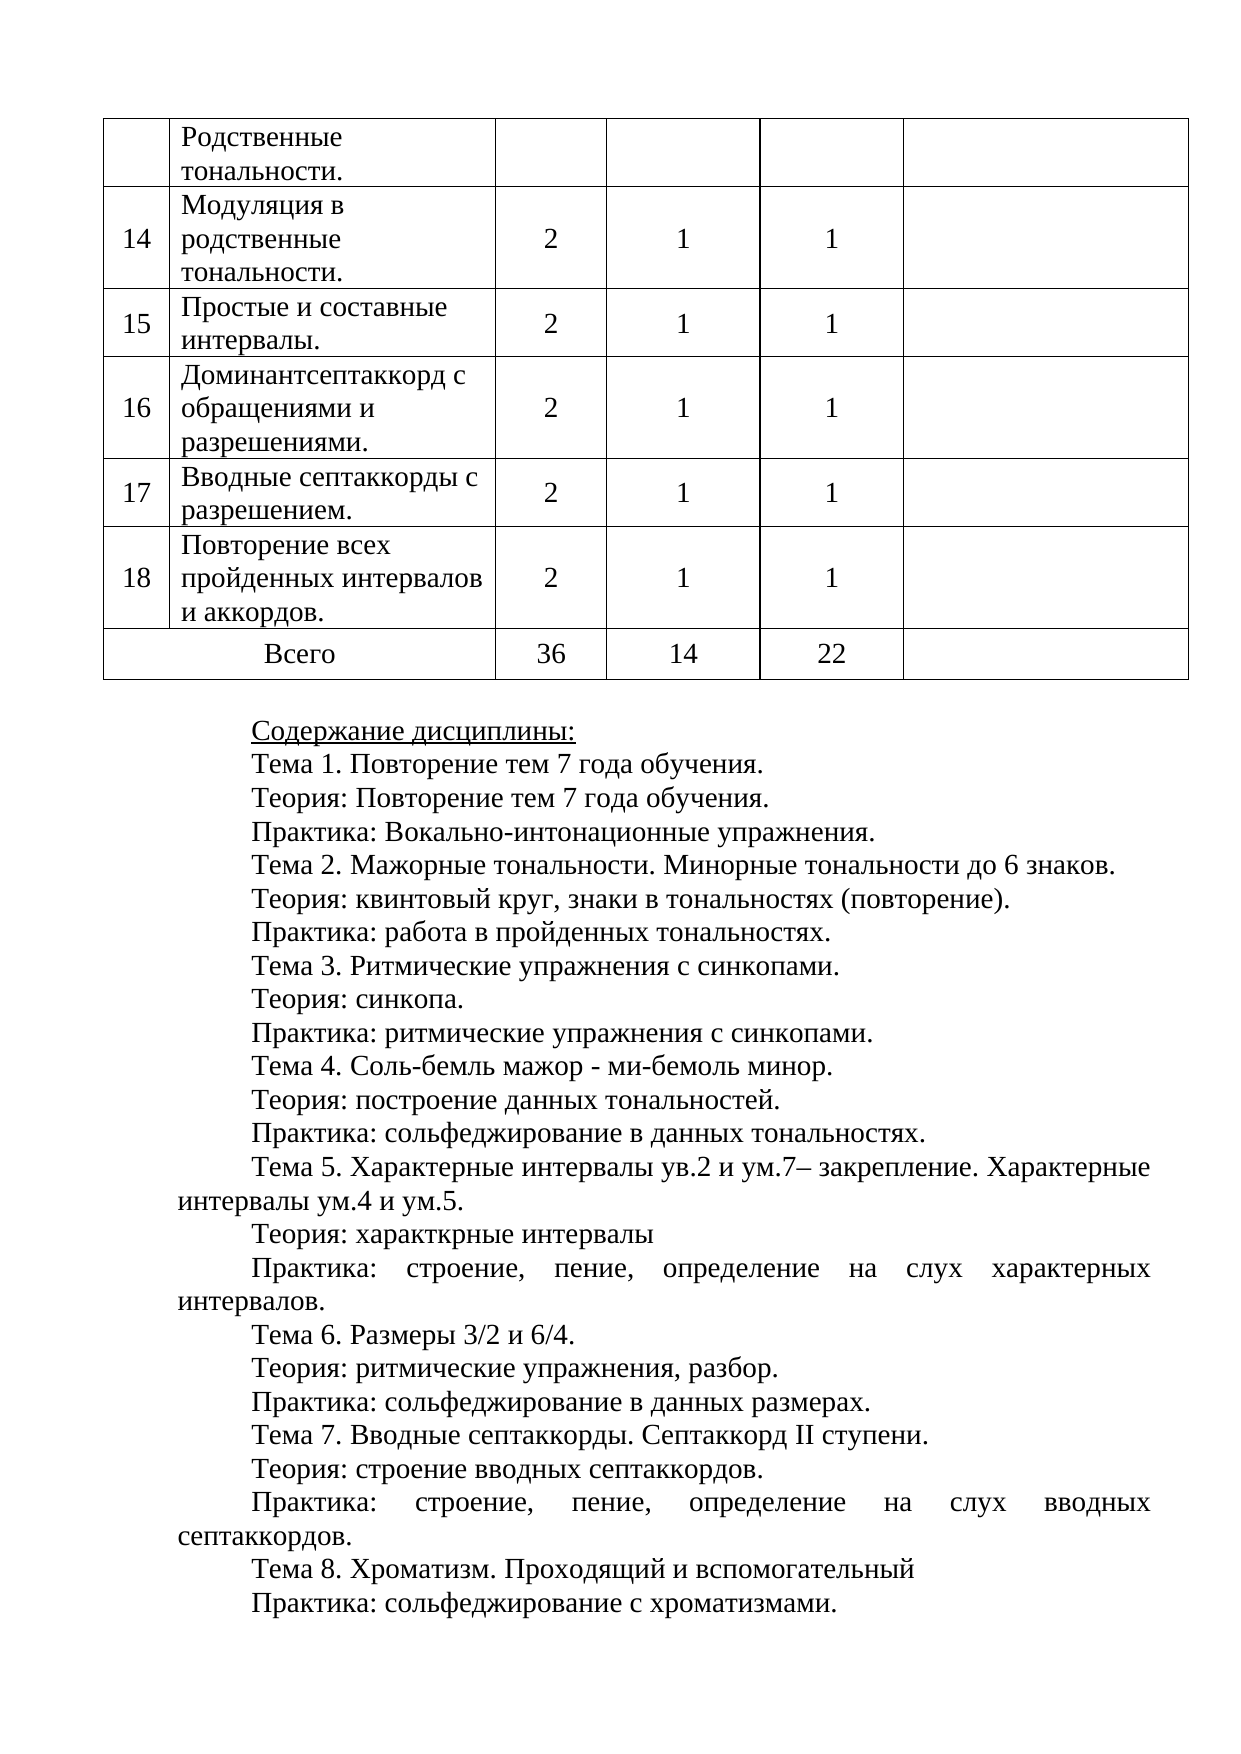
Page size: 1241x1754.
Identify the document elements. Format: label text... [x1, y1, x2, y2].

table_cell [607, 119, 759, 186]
text Тема 2. Мажорные тональности. Минорные тональности до 6 знаков. [177, 847, 1152, 881]
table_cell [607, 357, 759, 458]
text Практика: работа в пройденных тональностях. [177, 914, 1152, 948]
text Тема 6. Размеры 3/2 и 6/4. [177, 1317, 1152, 1350]
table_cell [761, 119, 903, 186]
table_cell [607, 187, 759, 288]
text Практика: сольфеджирование в данных тональностях. [177, 1116, 1152, 1149]
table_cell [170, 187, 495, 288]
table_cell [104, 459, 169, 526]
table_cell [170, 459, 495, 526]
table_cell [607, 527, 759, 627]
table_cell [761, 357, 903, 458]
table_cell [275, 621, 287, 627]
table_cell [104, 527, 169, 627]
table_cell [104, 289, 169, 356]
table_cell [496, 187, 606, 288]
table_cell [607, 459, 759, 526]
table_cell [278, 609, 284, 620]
text Практика: строение, пение, определение на слух характерных интервалов. [177, 1250, 1152, 1317]
text Практика: сольфеджирование с хроматизмами. [177, 1585, 1152, 1619]
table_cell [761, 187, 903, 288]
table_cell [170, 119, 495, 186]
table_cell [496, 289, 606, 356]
text Тема 4. Соль-бемль мажор - ми-бемоль минор. [177, 1048, 1152, 1082]
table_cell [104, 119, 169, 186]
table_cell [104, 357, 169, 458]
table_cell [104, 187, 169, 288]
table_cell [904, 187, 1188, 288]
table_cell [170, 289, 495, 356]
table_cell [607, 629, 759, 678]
text Теория: характкрные интервалы [177, 1216, 1152, 1250]
text Теория: квинтовый круг, знаки в тональностях (повторение). [177, 881, 1152, 914]
text Теория: ритмические упражнения, разбор. [177, 1350, 1152, 1384]
text Тема 8. Хроматизм. Проходящий и вспомогательный [177, 1552, 1152, 1585]
text Тема 5. Характерные интервалы ув.2 и ум.7– закрепление. Характерные интервалы ум.4 и ум.5. [177, 1149, 1152, 1216]
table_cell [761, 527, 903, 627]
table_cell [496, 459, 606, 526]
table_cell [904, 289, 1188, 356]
text Тема 1. Повторение тем 7 года обучения. [177, 747, 1152, 780]
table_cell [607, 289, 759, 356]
text Теория: построение данных тональностей. [177, 1082, 1152, 1116]
text Теория: строение вводных септаккордов. [177, 1451, 1152, 1484]
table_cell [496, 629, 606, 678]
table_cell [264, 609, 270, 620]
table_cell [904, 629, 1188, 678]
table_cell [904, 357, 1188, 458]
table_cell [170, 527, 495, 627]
text Тема 3. Ритмические упражнения с синкопами. [177, 948, 1152, 981]
text Содержание дисциплины: [177, 713, 1152, 747]
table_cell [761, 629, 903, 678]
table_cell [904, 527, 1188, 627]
text Практика: строение, пение, определение на слух вводных септаккордов. [177, 1484, 1152, 1552]
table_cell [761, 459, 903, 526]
text Тема 7. Вводные септаккорды. Септаккорд II ступени. [177, 1417, 1152, 1451]
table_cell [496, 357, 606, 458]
text Теория: Повторение тем 7 года обучения. [177, 780, 1152, 814]
text Практика: Вокально-интонационные упражнения. [177, 814, 1152, 847]
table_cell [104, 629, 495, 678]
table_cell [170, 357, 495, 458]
text Практика: ритмические упражнения с синкопами. [177, 1015, 1152, 1048]
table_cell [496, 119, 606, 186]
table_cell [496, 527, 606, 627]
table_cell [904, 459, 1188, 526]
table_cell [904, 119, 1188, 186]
text Практика: сольфеджирование в данных размерах. [177, 1384, 1152, 1417]
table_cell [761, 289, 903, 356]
text Теория: синкопа. [177, 981, 1152, 1015]
